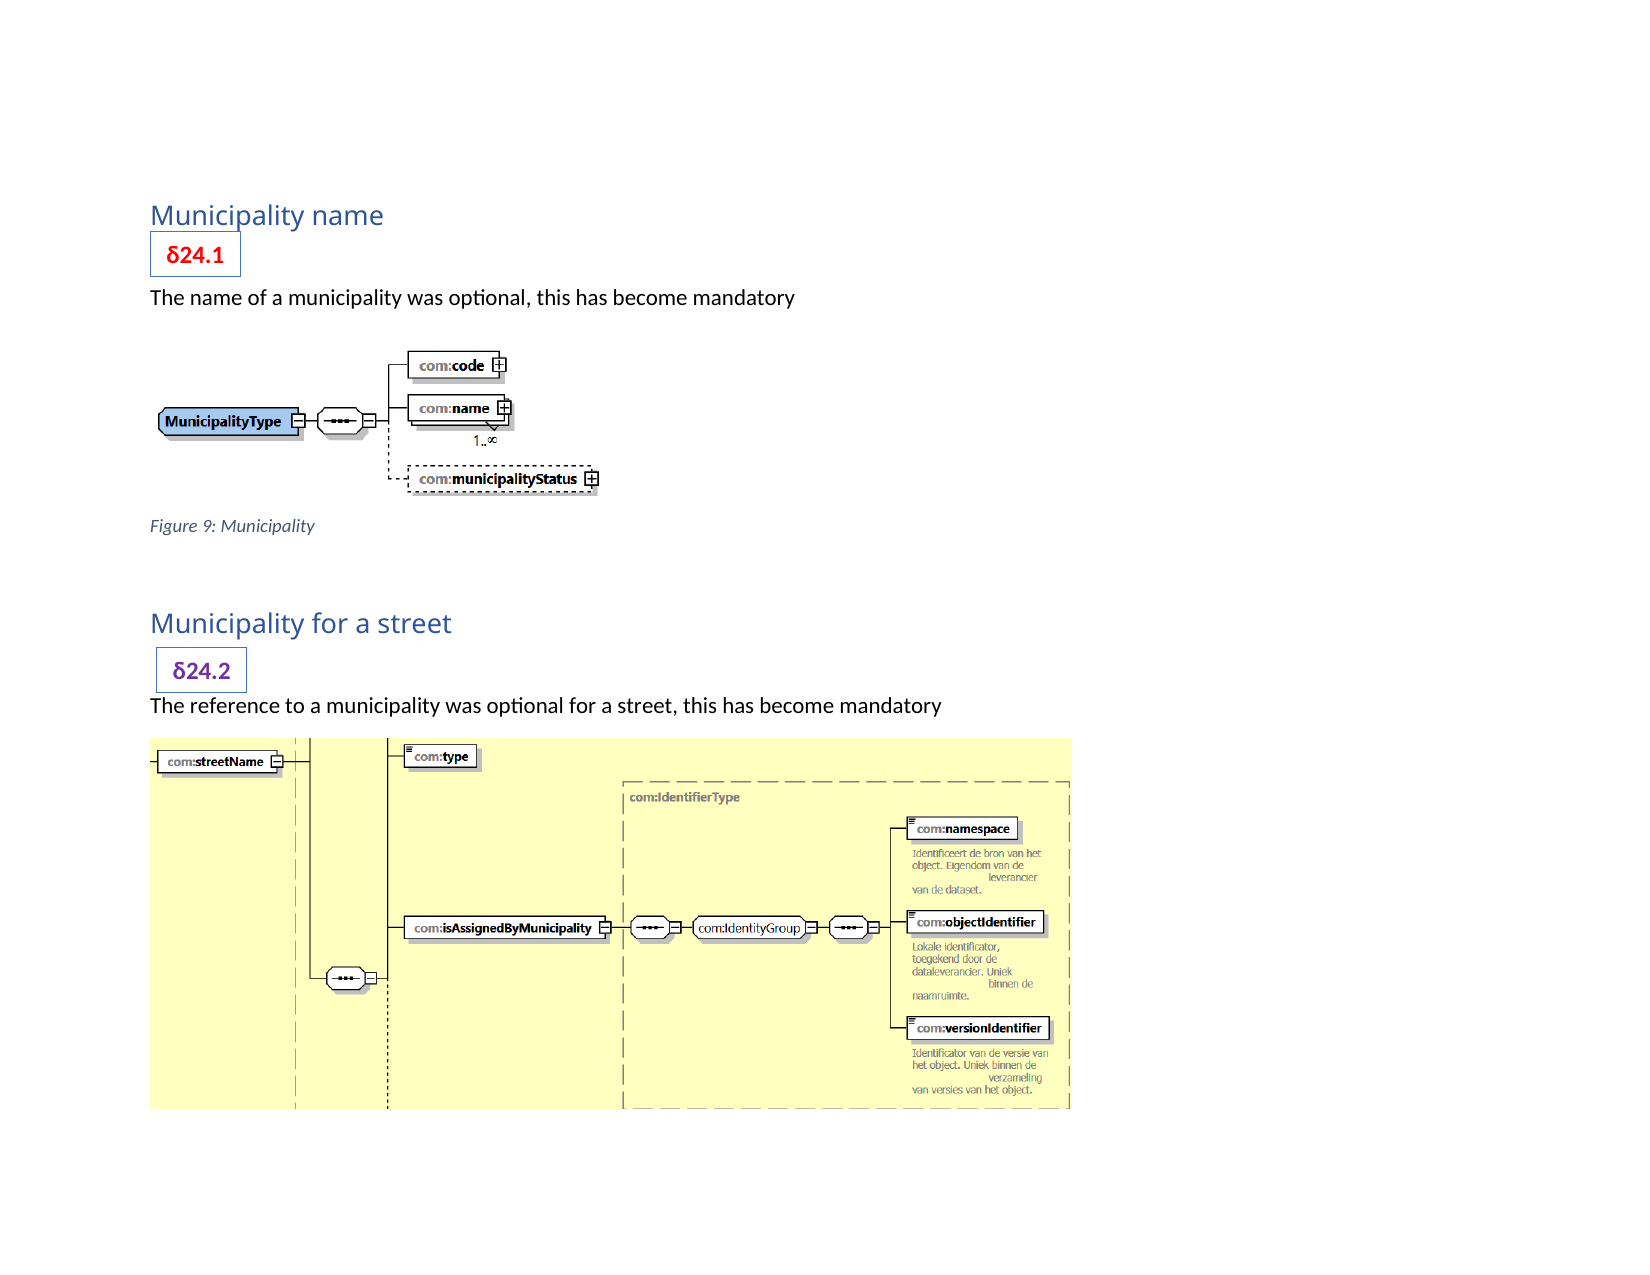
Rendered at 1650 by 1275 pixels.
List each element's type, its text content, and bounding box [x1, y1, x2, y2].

picture [150, 330, 623, 496]
text The reference to a municipality was optional for a street, this has become mandatory [150, 692, 1500, 720]
subtitle Municipality for a street [150, 605, 1500, 642]
subtitle Municipality name [150, 197, 1500, 234]
text The name of a municipality was optional, this has become mandatory [150, 283, 1500, 312]
picture [150, 738, 1072, 1109]
